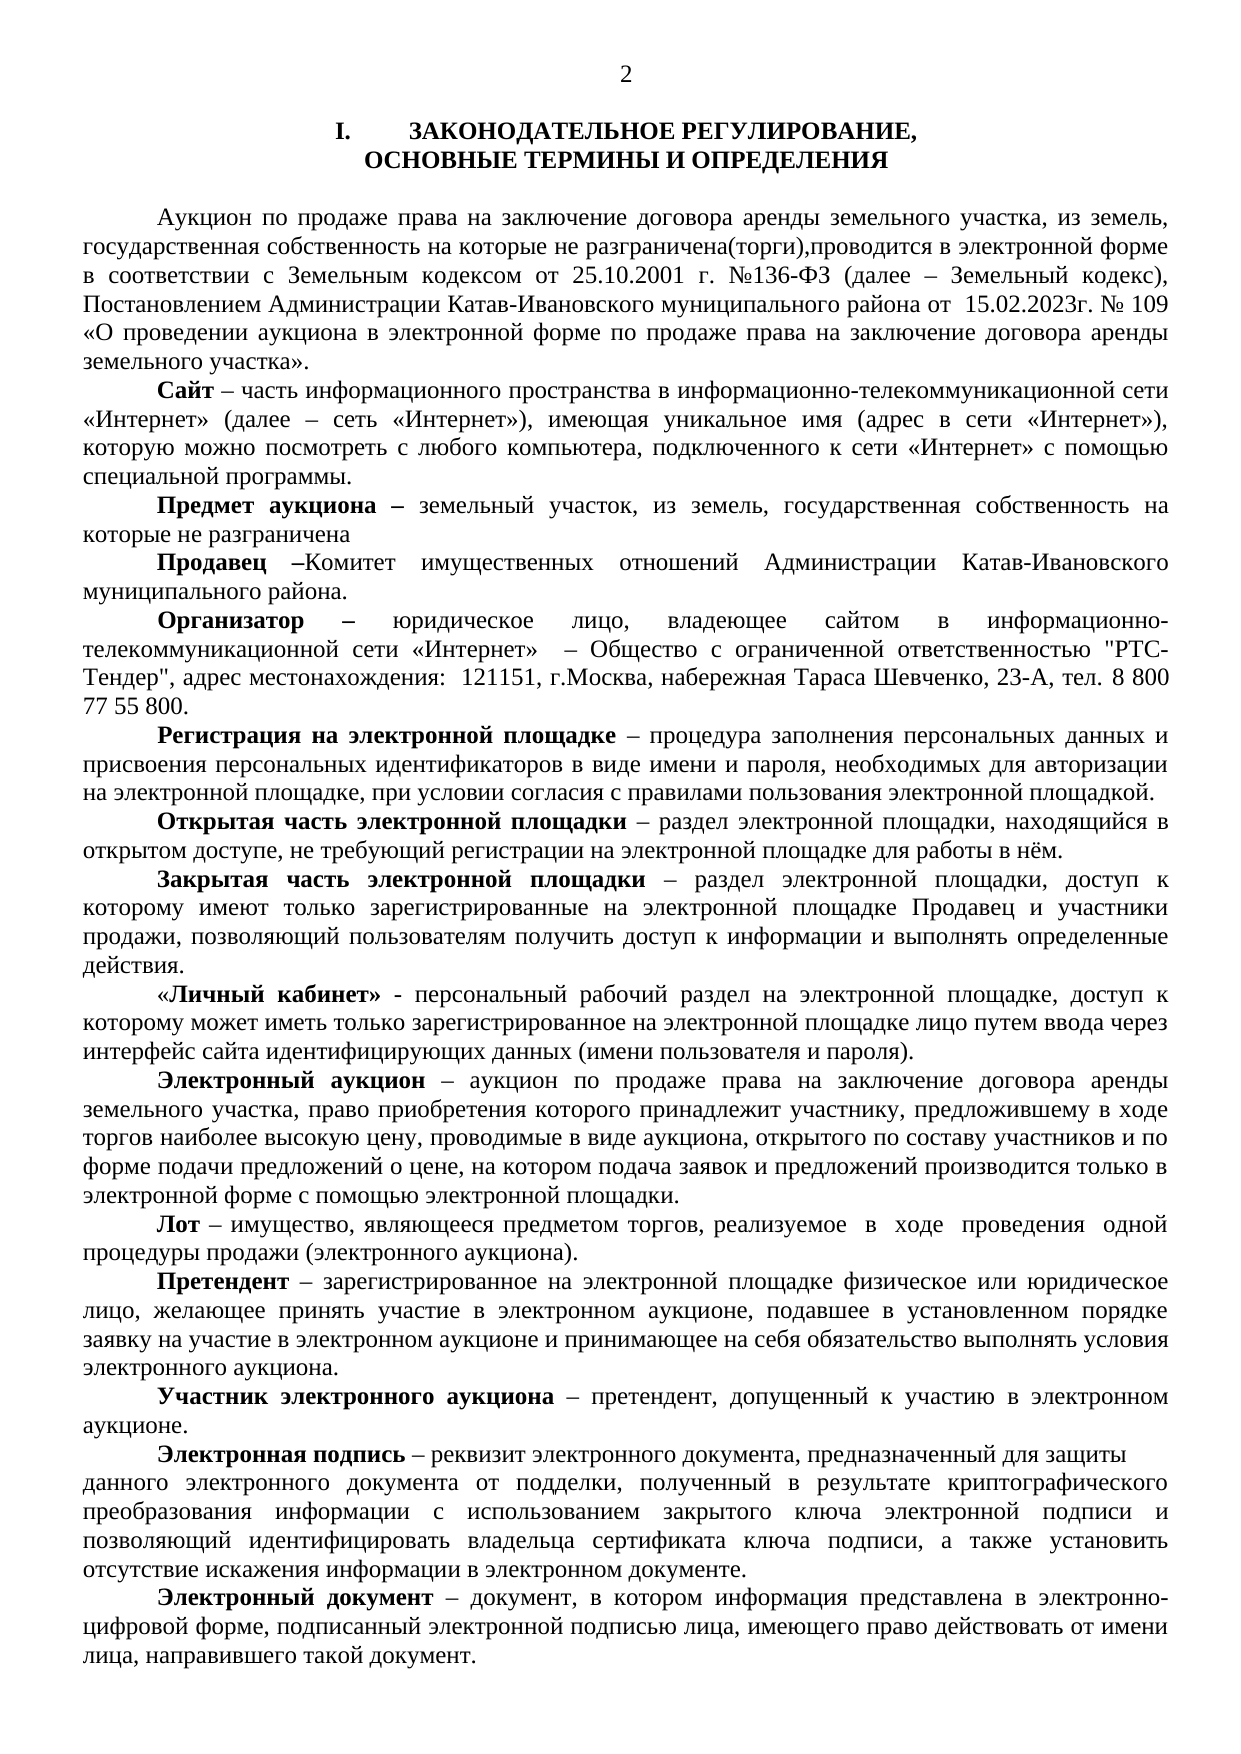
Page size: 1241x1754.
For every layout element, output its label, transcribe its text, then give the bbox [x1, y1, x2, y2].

text Регистрация на электронной площадке – процедура заполнения персональных данных и присвоения персональных идентификаторов в виде имени и пароля, необходимых для авторизации на электронной площадке, при условии согласия с правилами пользования электронной площадкой. [83, 720, 1169, 806]
text Лот – имущество, являющееся предметом торгов, реализуемое в ходе проведения одной процедуры продажи (электронного аукциона). [83, 1209, 1169, 1266]
text основные термины и определения [83, 145, 1169, 174]
text данного электронного документа от подделки, полученный в результате криптографического преобразования информации с использованием закрытого ключа электронной подписи и позволяющий идентифицировать владельца сертификата ключа подписи, а также установить отсутствие искажения информации в электронном документе. [83, 1467, 1169, 1582]
text Организатор – юридическое лицо, владеющее сайтом в информационно-телекоммуникационной сети «Интернет» – Общество с ограниченной ответственностью "РТС-Тендер", адрес местонахождения: 121151, г.Москва, набережная Тараса Шевченко, 23-А, тел. 8 800 77 55 800. [83, 605, 1169, 720]
text Сайт – часть информационного пространства в информационно-телекоммуникационной сети «Интернет» (далее – сеть «Интернет»), имеющая уникальное имя (адрес в сети «Интернет»), которую можно посмотреть с любого компьютера, подключенного к сети «Интернет» с помощью специальной программы. [83, 375, 1169, 490]
text Продавец –Комитет имущественных отношений Администрации Катав-Ивановского муниципального района. [83, 547, 1169, 605]
text «Личный кабинет» - персональный рабочий раздел на электронной площадке, доступ к которому может иметь только зарегистрированное на электронной площадке лицо путем ввода через интерфейс сайта идентифицирующих данных (имени пользователя и пароля). [83, 979, 1169, 1065]
text Участник электронного аукциона – претендент, допущенный к участию в электронном аукционе. [83, 1381, 1169, 1439]
text Предмет аукциона – земельный участок, из земель, государственная собственность на которые не разграничена [83, 490, 1169, 547]
text Электронный документ – документ, в котором информация представлена в электронно-цифровой форме, подписанный электронной подписью лица, имеющего право действовать от имени лица, направившего такой документ. [83, 1582, 1169, 1669]
text Электронный аукцион – аукцион по продаже права на заключение договора аренды земельного участка, право приобретения которого принадлежит участнику, предложившему в ходе торгов наиболее высокую цену, проводимые в виде аукциона, открытого по составу участников и по форме подачи предложений о цене, на котором подача заявок и предложений производится только в электронной форме с помощью электронной площадки. [83, 1065, 1169, 1209]
list Законодательное регулирование, [83, 116, 1169, 145]
text Открытая часть электронной площадки – раздел электронной площадки, находящийся в открытом доступе, не требующий регистрации на электронной площадке для работы в нём. [83, 806, 1169, 864]
text Закрытая часть электронной площадки – раздел электронной площадки, доступ к которому имеют только зарегистрированные на электронной площадке Продавец и участники продажи, позволяющий пользователям получить доступ к информации и выполнять определенные действия. [83, 864, 1169, 979]
text Электронная подпись – реквизит электронного документа, предназначенный для защиты [83, 1439, 1169, 1467]
text Претендент – зарегистрированное на электронной площадке физическое или юридическое лицо, желающее принять участие в электронном аукционе, подавшее в установленном порядке заявку на участие в электронном аукционе и принимающее на себя обязательство выполнять условия электронного аукциона. [83, 1266, 1169, 1381]
text Аукцион по продаже права на заключение договора аренды земельного участка, из земель, государственная собственность на которые не разграничена(торги),проводится в электронной форме в соответствии с Земельным кодексом от 25.10.2001 г. №136-ФЗ (далее – Земельный кодекс), Постановлением Администрации Катав-Ивановского муниципального района от 15.02.2023г. № 109 «О проведении аукциона в электронной форме по продаже права на заключение договора аренды земельного участка». [83, 202, 1169, 375]
